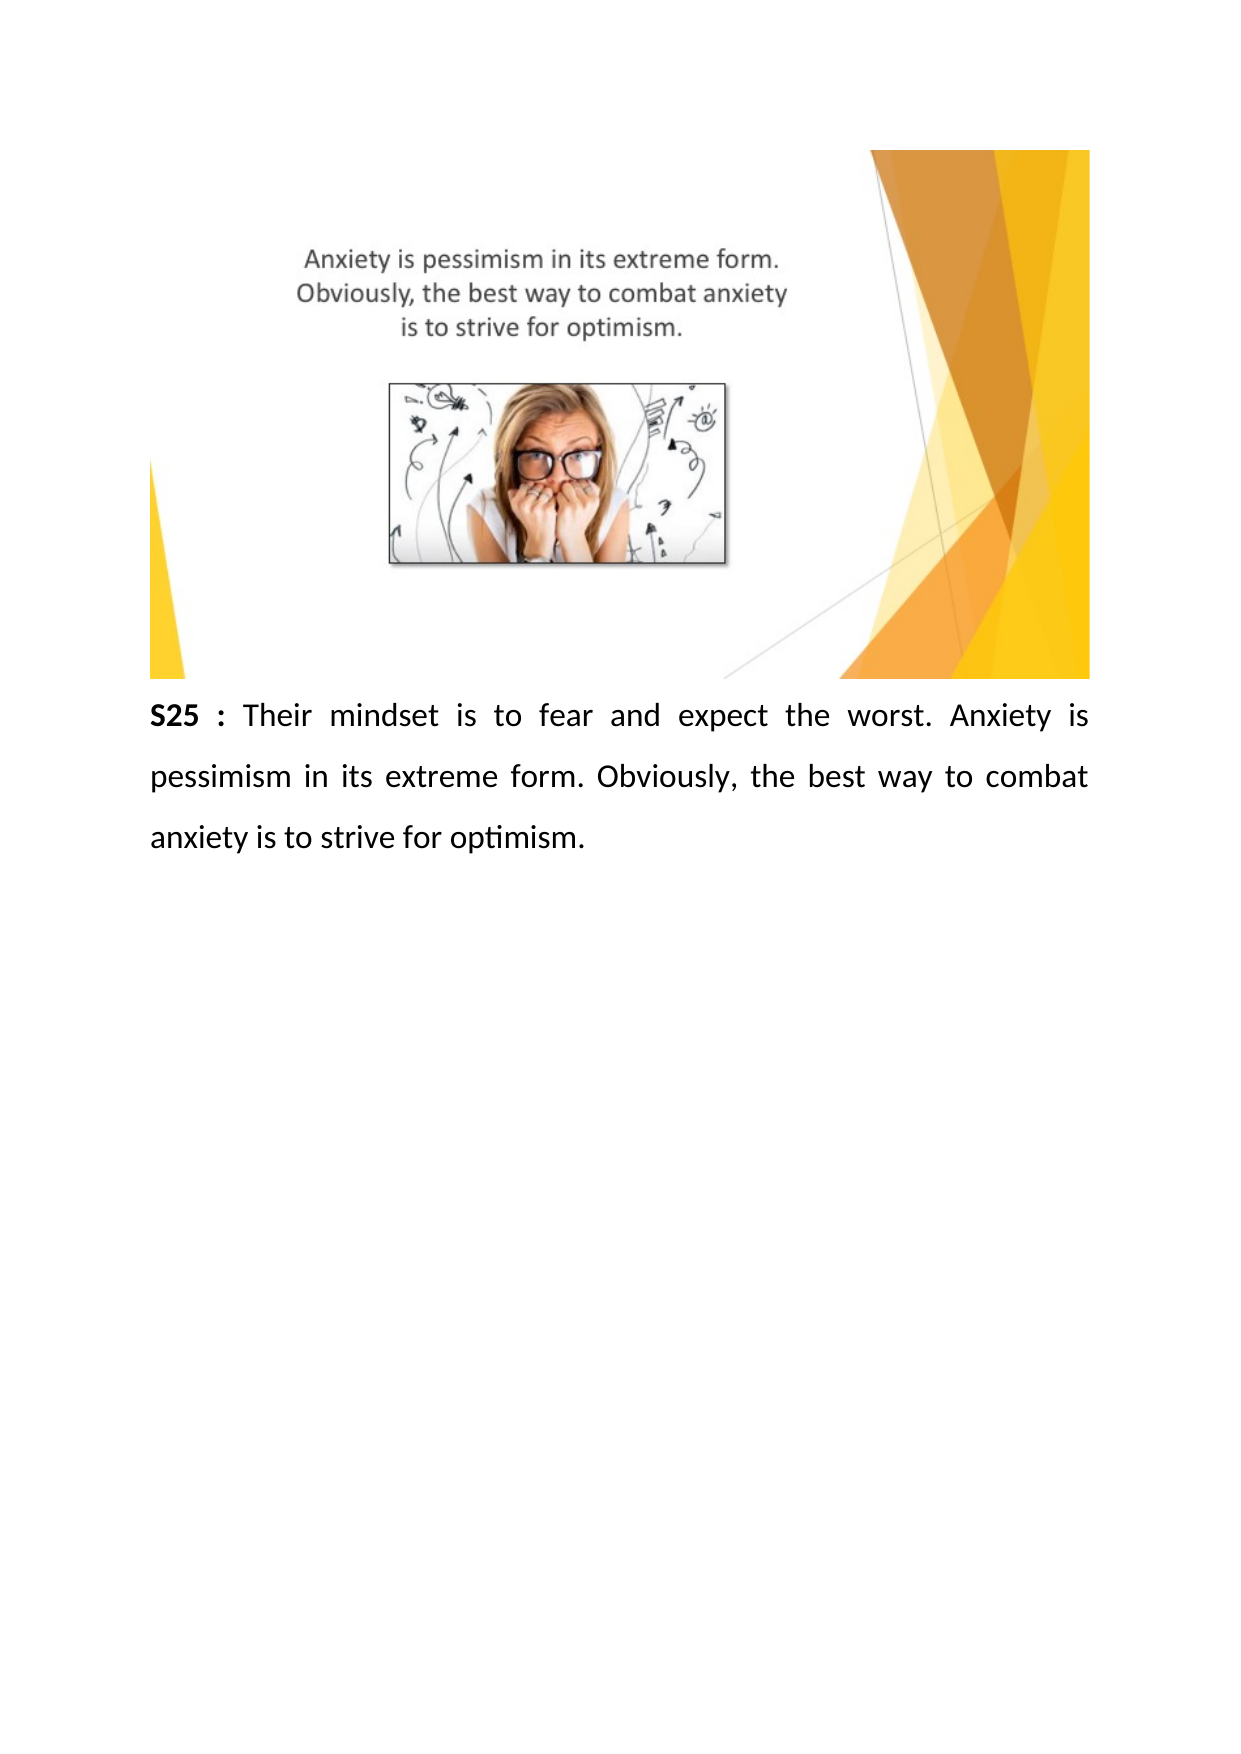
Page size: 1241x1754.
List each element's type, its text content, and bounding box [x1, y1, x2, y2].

picture [150, 150, 1090, 679]
text S25 : Their mindset is to fear and expect the worst. Anxiety is pessimism in its extreme form. Obviously, the best way to combat anxiety is to strive for optimism. [150, 694, 1090, 857]
